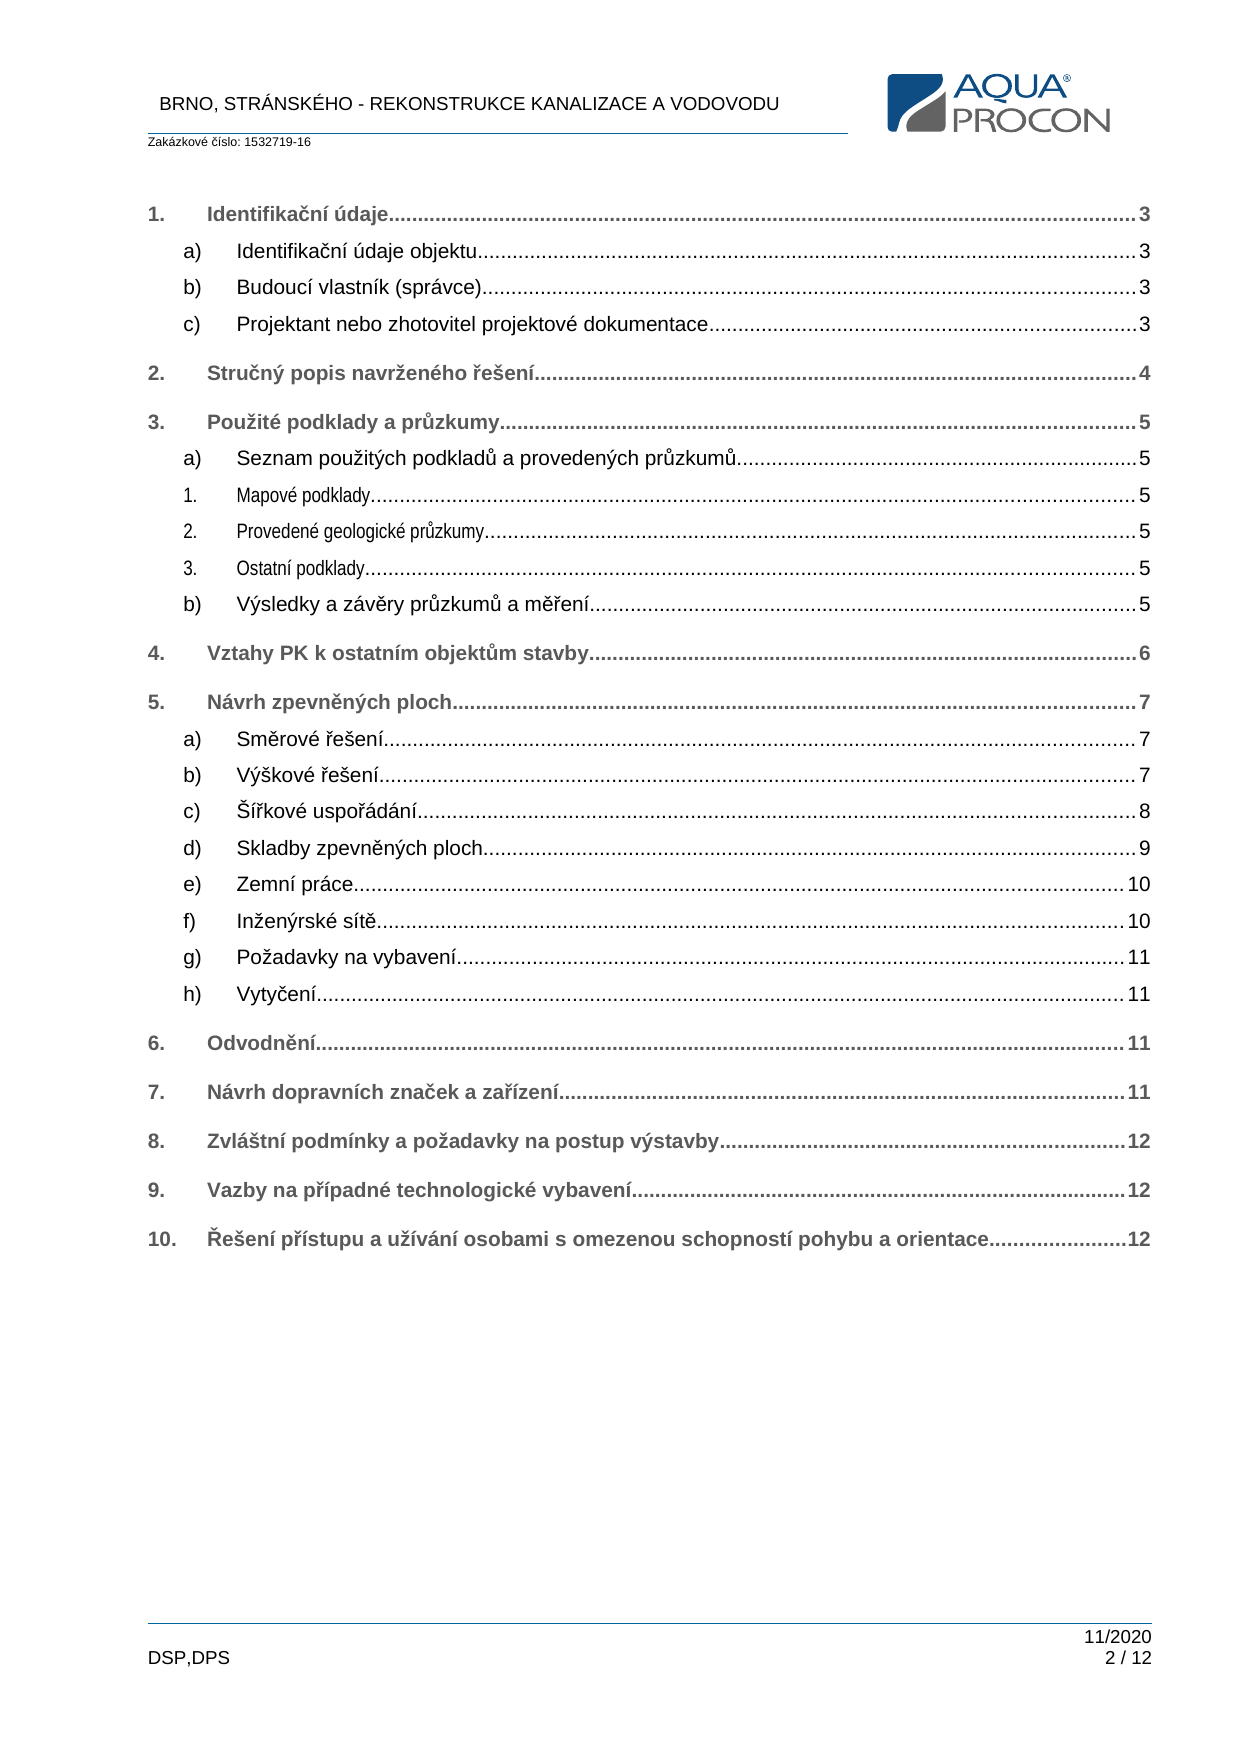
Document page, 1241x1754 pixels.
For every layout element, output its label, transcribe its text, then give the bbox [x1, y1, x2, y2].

text b) Budoucí vlastník (správce) 3 [183, 275, 1152, 299]
text e) Zemní práce 10 [183, 872, 1152, 896]
text 9. Vazby na případné technologické vybavení 12 [148, 1177, 1152, 1201]
text b) Výškové řešení 7 [183, 763, 1152, 787]
text a) Směrové řešení 7 [183, 726, 1152, 750]
text 2. Stručný popis navrženého řešení 4 [148, 361, 1152, 384]
text c) Projektant nebo zhotovitel projektové dokumentace 3 [183, 312, 1152, 336]
text 5. Návrh zpevněných ploch 7 [148, 690, 1152, 714]
text 3. Použité podklady a průzkumy 5 [148, 409, 1152, 433]
text a) Seznam použitých podkladů a provedených průzkumů 5 [183, 446, 1152, 470]
text b) Výsledky a závěry průzkumů a měření 5 [183, 592, 1152, 616]
text g) Požadavky na vybavení 11 [183, 945, 1152, 969]
text f) Inženýrské sítě 10 [183, 909, 1152, 933]
text 1. Identifikační údaje 3 [148, 202, 1152, 226]
text 6. Odvodnění 11 [148, 1031, 1152, 1054]
text 8. Zvláštní podmínky a požadavky na postup výstavby 12 [148, 1128, 1152, 1152]
text 7. Návrh dopravních značek a zařízení 11 [148, 1079, 1152, 1103]
text c) Šířkové uspořádání 8 [183, 799, 1152, 823]
text d) Skladby zpevněných ploch 9 [183, 836, 1152, 860]
text 3. Ostatní podklady 5 [183, 556, 1152, 579]
text 2. Provedené geologické průzkumy 5 [183, 519, 1152, 543]
text 10. Řešení přístupu a užívání osobami s omezenou schopností pohybu a orientace 12 [148, 1226, 1152, 1250]
text h) Vytyčení 11 [183, 982, 1152, 1006]
text 1. Mapové podklady 5 [183, 482, 1152, 506]
text 4. Vztahy PK k ostatním objektům stavby 6 [148, 641, 1152, 665]
text a) Identifikační údaje objektu 3 [183, 239, 1152, 263]
